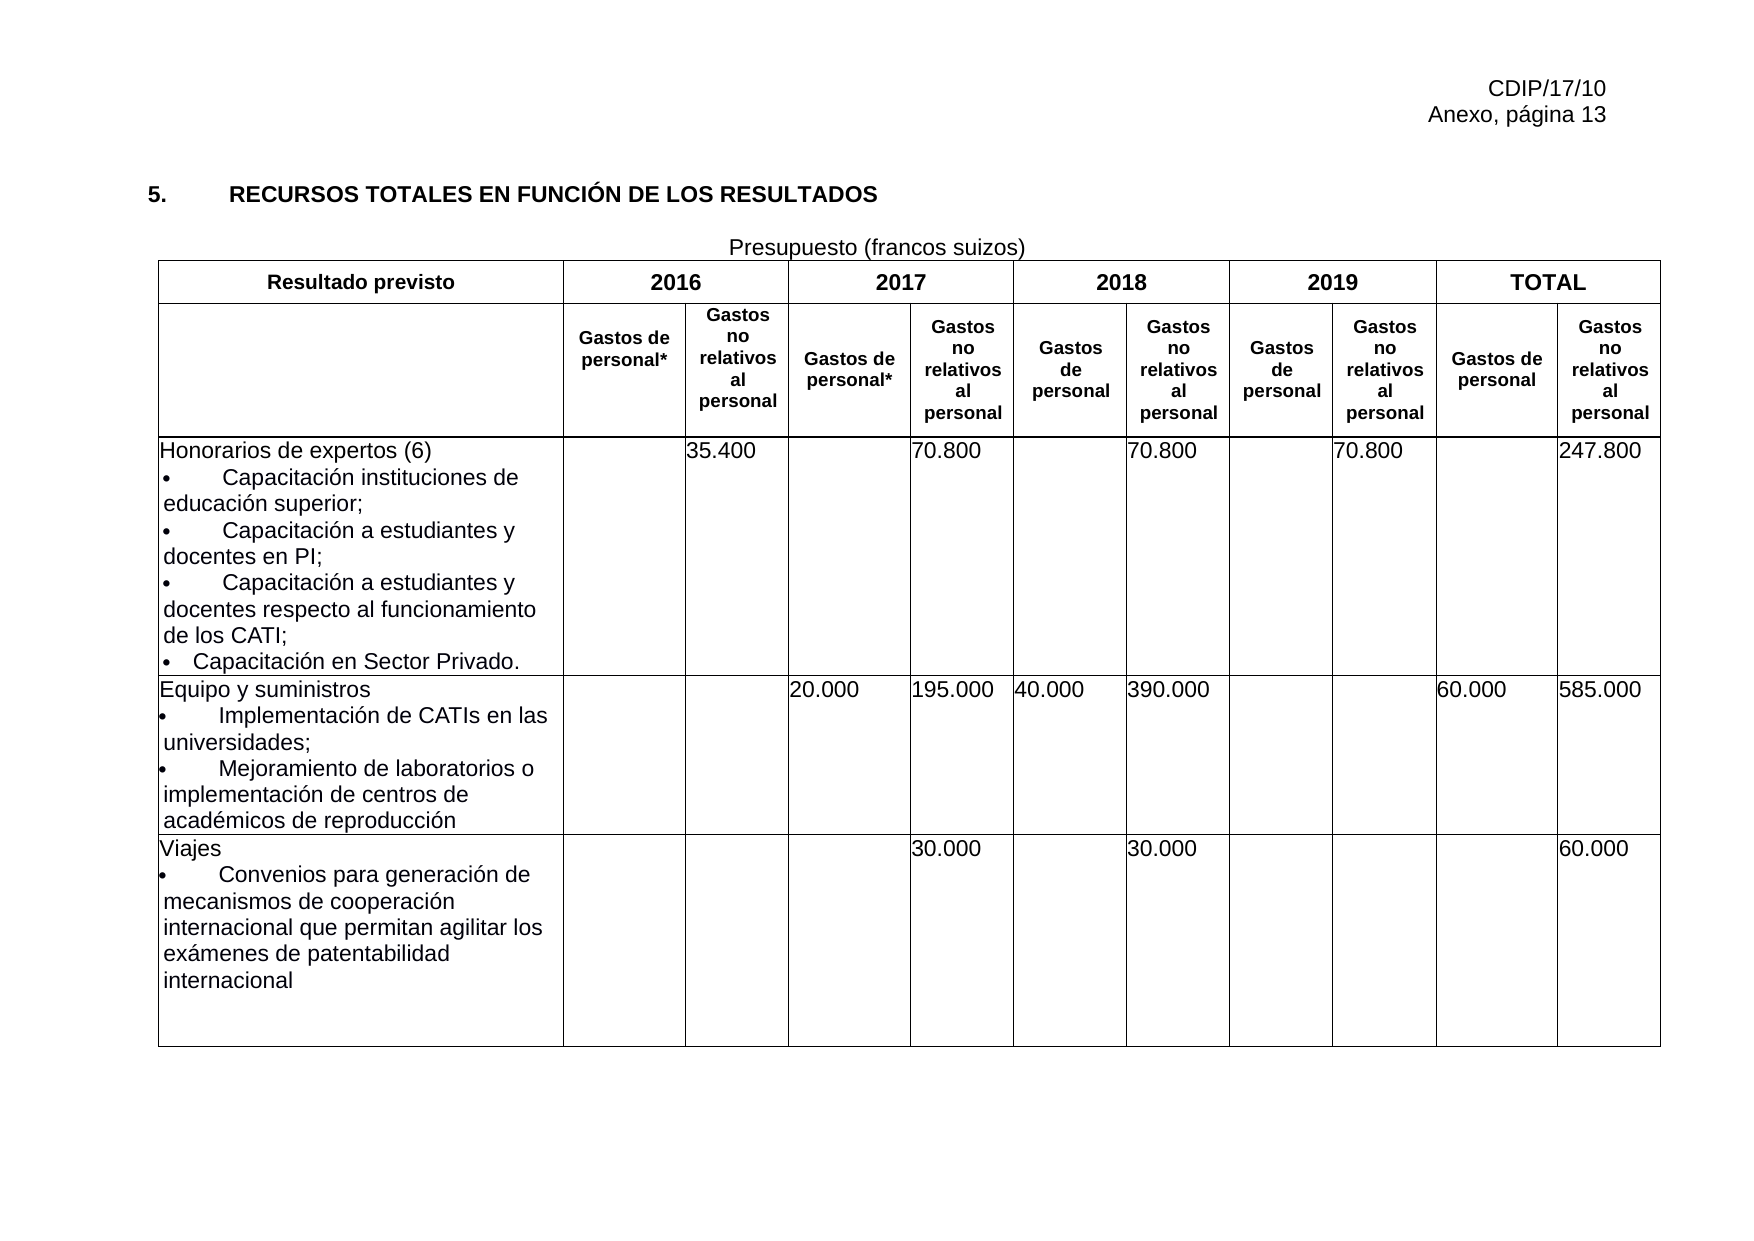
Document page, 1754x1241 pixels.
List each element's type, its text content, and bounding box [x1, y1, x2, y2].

table_cell Gastos no relativos al personal [1127, 304, 1229, 436]
table_cell [564, 438, 685, 675]
table_cell 35.400 [686, 438, 788, 675]
table_header Resultado previsto [159, 261, 563, 303]
table_cell [789, 438, 910, 675]
table_cell Gastos no relativos al personal [686, 304, 788, 436]
table_cell [1230, 835, 1332, 1046]
table_cell Gastos de personal [1014, 304, 1126, 436]
table_cell [564, 835, 685, 1046]
table_cell Gastos de personal* [564, 304, 685, 436]
table_cell Viajes Convenios para generación de mecanismos de cooperación internacional que permitan agilitar los exámenes de patentabilidad internacional [159, 835, 563, 1046]
table_cell [159, 304, 563, 436]
table_cell [1014, 835, 1126, 1046]
table_cell 195.000 [911, 676, 1013, 834]
table_cell 30.000 [911, 835, 1013, 1046]
table_cell [686, 676, 788, 834]
table_cell 30.000 [1127, 835, 1229, 1046]
table_cell [1437, 835, 1557, 1046]
table_cell 585.000 [1558, 676, 1660, 834]
table_cell Gastos de personal* [789, 304, 910, 436]
table_cell Gastos no relativos al personal [911, 304, 1013, 436]
table_header 2019 [1230, 261, 1436, 303]
table_header TOTAL [1437, 261, 1660, 303]
table_cell Honorarios de expertos (6) Capacitación instituciones de educación superior; Capacitación a estudiantes y docentes en PI; Capacitación a estudiantes y docentes respecto al funcionamiento de los CATI; Capacitación en Sector Privado. [159, 438, 563, 675]
table_cell Gastos no relativos al personal [1333, 304, 1436, 436]
table_cell [1333, 676, 1436, 834]
table_cell 70.800 [911, 438, 1013, 675]
table_cell [1230, 676, 1332, 834]
table_cell 247.800 [1558, 438, 1660, 675]
table_cell [564, 676, 685, 834]
text Presupuesto (francos suizos) [148, 233, 1606, 260]
table_cell Gastos de personal [1437, 304, 1557, 436]
table_cell Gastos no relativos al personal [1558, 304, 1660, 436]
table_header 2017 [789, 261, 1013, 303]
text 5. RECURSOS TOTALES EN FUNCIÓN DE LOS RESULTADOS [148, 181, 1606, 207]
table_cell 40.000 [1014, 676, 1126, 834]
table_cell 70.800 [1127, 438, 1229, 675]
table_cell [1437, 438, 1557, 675]
table_cell [1014, 438, 1126, 675]
table_cell 70.800 [1333, 438, 1436, 675]
table_cell 20.000 [789, 676, 910, 834]
table_cell Equipo y suministros Implementación de CATIs en las universidades; Mejoramiento de laboratorios o implementación de centros de académicos de reproducción [159, 676, 563, 834]
table_cell 60.000 [1437, 676, 1557, 834]
table_cell Gastos de personal [1230, 304, 1332, 436]
table_header 2016 [564, 261, 788, 303]
table_cell [1333, 835, 1436, 1046]
table_cell [1230, 438, 1332, 675]
table_header 2018 [1014, 261, 1229, 303]
table_cell 60.000 [1558, 835, 1660, 1046]
table_cell [686, 835, 788, 1046]
table_cell 390.000 [1127, 676, 1229, 834]
table_cell [789, 835, 910, 1046]
